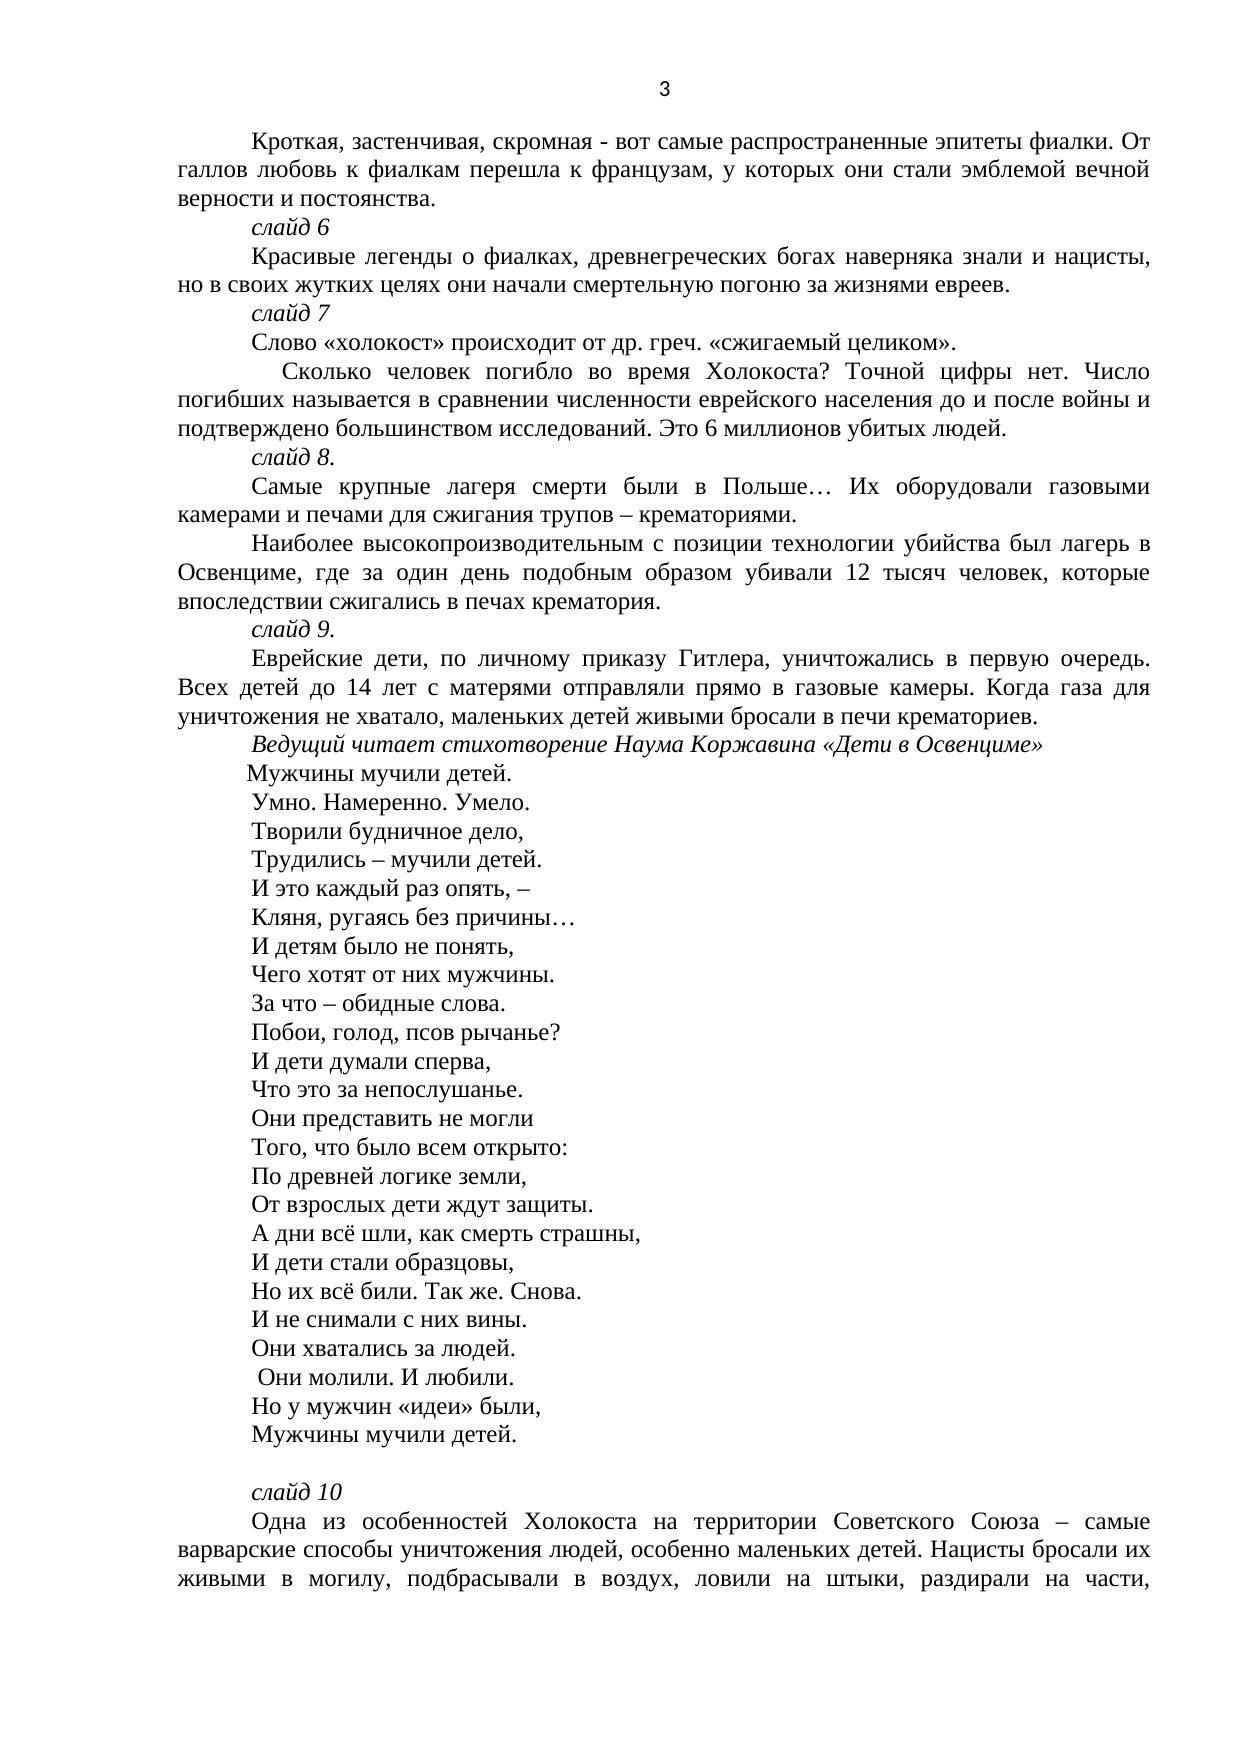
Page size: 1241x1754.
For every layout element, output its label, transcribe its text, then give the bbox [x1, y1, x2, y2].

text слайд 6 [177, 212, 1152, 241]
text Но у мужчин «идеи» были, [177, 1391, 1152, 1419]
text Красивые легенды о фиалках, древнегреческих богах наверняка знали и нацисты, но в своих жутких целях они начали смертельную погоню за жизнями евреев. [177, 241, 1152, 298]
text Наиболее высокопроизводительным с позиции технологии убийства был лагерь в Освенциме, где за один день подобным образом убивали 12 тысяч человек, которые впоследствии сжигались в печах крематория. [177, 528, 1152, 614]
text И дети думали сперва, [177, 1046, 1152, 1074]
text слайд 10 [177, 1477, 1152, 1506]
text И не снимали с них вины. [177, 1304, 1152, 1333]
text И детям было не понять, [177, 931, 1152, 959]
text Умно. Намеренно. Умело. [177, 787, 1152, 816]
text Мужчины мучили детей. [177, 1419, 1152, 1448]
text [177, 1506, 1152, 1592]
text Но их всё били. Так же. Снова. [177, 1276, 1152, 1304]
text слайд 9. [177, 614, 1152, 643]
text слайд 7 [177, 298, 1152, 327]
text По древней логике земли, [177, 1161, 1152, 1189]
text Они представить не могли [177, 1103, 1152, 1132]
text Они хватались за людей. [177, 1333, 1152, 1362]
text Того, что было всем открыто: [177, 1132, 1152, 1161]
text И это каждый раз опять, – [177, 873, 1152, 902]
text За что – обидные слова. [177, 988, 1152, 1017]
text Еврейские дети, по личному приказу Гитлера, уничтожались в первую очередь. Всех детей до 14 лет с матерями отправляли прямо в газовые камеры. Когда газа для уничтожения не хватало, маленьких детей живыми бросали в печи крематориев. [177, 643, 1152, 729]
text И дети стали образцовы, [177, 1247, 1152, 1276]
text Мужчины мучили детей. [177, 758, 1152, 787]
text Что это за непослушанье. [177, 1074, 1152, 1103]
text Трудились – мучили детей. [177, 844, 1152, 873]
text Кроткая, застенчивая, скромная - вот самые распространенные эпитеты фиалки. От галлов любовь к фиалкам перешла к французам, у которых они стали эмблемой вечной верности и постоянства. [177, 126, 1152, 212]
text слайд 8. [177, 442, 1152, 471]
text Ведущий читает стихотворение Наума Коржавина «Дети в Освенциме» [177, 729, 1152, 758]
text Творили будничное дело, [177, 816, 1152, 844]
text Самые крупные лагеря смерти были в Польше… Их оборудовали газовыми камерами и печами для сжигания трупов – крематориями. [177, 471, 1152, 528]
text От взрослых дети ждут защиты. [177, 1189, 1152, 1218]
text Они молили. И любили. [177, 1362, 1152, 1391]
text Слово «холокост» происходит от др. греч. «сжигаемый целиком». [177, 327, 1152, 356]
text Сколько человек погибло во время Холокоста? Точной цифры нет. Число погибших называется в сравнении численности еврейского населения до и после войны и подтверждено большинством исследований. Это 6 миллионов убитых людей. [177, 356, 1152, 442]
text А дни всё шли, как смерть страшны, [177, 1218, 1152, 1247]
text Кляня, ругаясь без причины… [177, 902, 1152, 931]
text Побои, голод, псов рычанье? [177, 1017, 1152, 1046]
text Чего хотят от них мужчины. [177, 959, 1152, 988]
